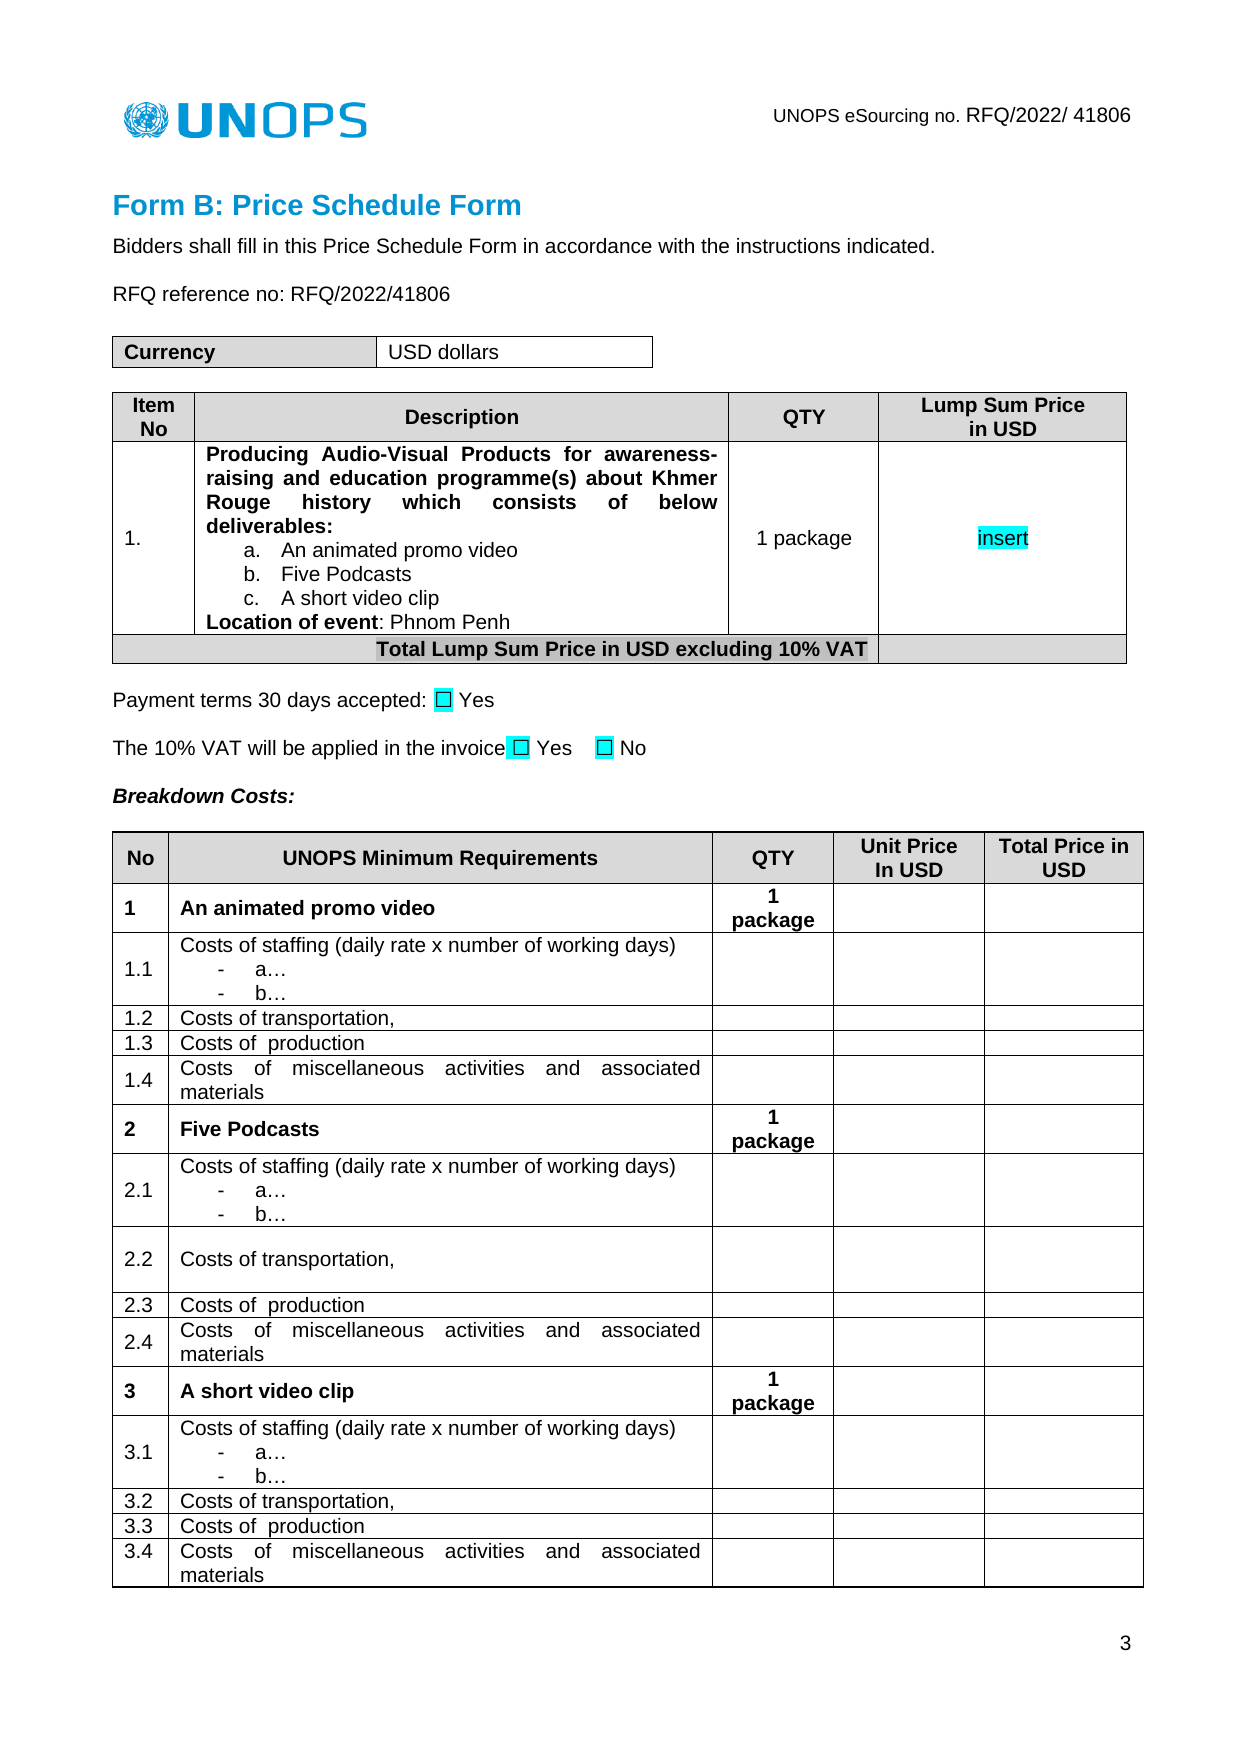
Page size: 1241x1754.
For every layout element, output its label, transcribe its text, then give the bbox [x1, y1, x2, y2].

table_cell [834, 1367, 984, 1414]
picture [124, 102, 145, 122]
table_cell [985, 1056, 1143, 1104]
table_cell [713, 1031, 833, 1055]
table_cell [834, 1416, 984, 1487]
table_cell 1 [113, 884, 168, 932]
table_cell [834, 1318, 984, 1366]
table_cell 1. [113, 442, 194, 633]
table_cell [985, 1006, 1143, 1030]
table_cell [985, 1031, 1143, 1055]
table_cell 2.2 [113, 1227, 168, 1292]
table_cell Costs of transportation, [169, 1489, 712, 1512]
table_cell Costs of staffing (daily rate x number of working days) a… b… [169, 1416, 712, 1487]
table_cell [985, 1489, 1143, 1512]
picture [124, 125, 133, 138]
table_cell 2.1 [113, 1154, 168, 1226]
picture [310, 108, 327, 121]
table_cell [713, 1293, 833, 1317]
table_cell 2.3 [113, 1293, 168, 1317]
table_cell [985, 1105, 1143, 1153]
text The 10% VAT will be applied in the invoice ☐ Yes ☐ No [614, 736, 1128, 759]
table_header Description [195, 393, 728, 441]
table_cell [834, 933, 984, 1005]
table_cell 1 package [713, 884, 833, 932]
table_cell Costs of production [169, 1293, 712, 1317]
text RFQ reference no: RFQ/2022/41806 [112, 282, 1128, 306]
table_cell [834, 1293, 984, 1317]
table_cell 2.4 [113, 1318, 168, 1366]
table_header No [113, 833, 168, 883]
table_cell [713, 1056, 833, 1104]
picture [229, 118, 242, 138]
picture [139, 124, 145, 135]
text Bidders shall fill in this Price Schedule Form in accordance with the instructions indicated. [112, 234, 1128, 258]
table_cell [834, 1489, 984, 1512]
table_cell [713, 1318, 833, 1366]
table_cell 3.1 [113, 1416, 168, 1487]
table_header QTY [729, 393, 878, 441]
table_cell Five Podcasts [169, 1105, 712, 1153]
table_cell [985, 933, 1143, 1005]
table_cell [834, 1105, 984, 1153]
table_cell [985, 1154, 1143, 1226]
table_cell [834, 1031, 984, 1055]
table_cell [985, 884, 1143, 932]
table_cell [834, 884, 984, 932]
table_cell insert [879, 442, 1126, 633]
text Payment terms 30 days accepted: ☐ Yes [453, 688, 1128, 712]
table_cell Costs of miscellaneous activities and associated materials [169, 1318, 712, 1366]
table_header USD dollars [377, 337, 652, 367]
table_cell [834, 1056, 984, 1104]
table_cell 3.2 [113, 1489, 168, 1512]
table_cell 1.3 [113, 1031, 168, 1055]
table_cell 1 package [729, 442, 878, 633]
table_cell [834, 1539, 984, 1586]
table_cell [985, 1318, 1143, 1366]
table_cell A short video clip [169, 1367, 712, 1414]
text The 10% VAT will be applied in the invoice ☐ Yes ☐ No [112, 736, 506, 759]
table_cell [713, 1489, 833, 1512]
table_cell 1.1 [113, 933, 168, 1005]
table_cell Costs of miscellaneous activities and associated materials [169, 1539, 712, 1586]
text Payment terms 30 days accepted: ☐ Yes [112, 688, 434, 712]
table_cell [985, 1227, 1143, 1292]
table_cell [985, 1367, 1143, 1414]
table_cell Costs of staffing (daily rate x number of working days) a… b… [169, 1154, 712, 1226]
table_cell Producing Audio-Visual Products for awareness-raising and education programme(s) about Khmer Rouge history which consists of below deliverables: An animated promo video Five Podcasts A short video clip Location of event: Phnom Penh [195, 442, 728, 633]
table_cell [834, 1006, 984, 1030]
text Breakdown Costs: [112, 783, 1128, 807]
picture [288, 102, 360, 138]
table_cell Costs of staffing (daily rate x number of working days) a… b… [169, 933, 712, 1005]
table_cell [985, 1514, 1143, 1537]
table_cell Costs of production [169, 1031, 712, 1055]
picture [148, 102, 271, 138]
table_cell [834, 1514, 984, 1537]
table_header QTY [713, 833, 833, 883]
table_cell Costs of transportation, [169, 1006, 712, 1030]
table_cell [985, 1539, 1143, 1586]
table_header UNOPS Minimum Requirements [169, 833, 712, 883]
table_cell Total Lump Sum Price in USD excluding 10% VAT [113, 635, 878, 663]
table_cell [834, 1154, 984, 1226]
table_header Currency [113, 337, 376, 367]
table_cell [985, 1416, 1143, 1487]
table_cell 2 [113, 1105, 168, 1153]
table_header Item No [113, 393, 194, 441]
table_cell [713, 1416, 833, 1487]
table_cell 1 package [713, 1105, 833, 1153]
table_cell 3 [113, 1367, 168, 1414]
table_cell [713, 933, 833, 1005]
picture [153, 112, 163, 128]
table_cell An animated promo video [169, 884, 712, 932]
subtitle Form B: Price Schedule Form [112, 188, 1128, 221]
table_cell 1.4 [113, 1056, 168, 1104]
table_cell [713, 1154, 833, 1226]
table_cell [834, 1227, 984, 1292]
picture [346, 102, 367, 121]
table_cell 3.3 [113, 1514, 168, 1537]
table_header Total Price in USD [985, 833, 1143, 883]
table_header Unit Price In USD [834, 833, 984, 883]
table_cell 1.2 [113, 1006, 168, 1030]
table_cell [713, 1539, 833, 1586]
table_header Lump Sum Price in USD [879, 393, 1126, 441]
table_cell [713, 1514, 833, 1537]
table_cell Costs of miscellaneous activities and associated materials [169, 1056, 712, 1104]
table_cell 1 package [713, 1367, 833, 1414]
table_cell [713, 1227, 833, 1292]
table_cell [713, 1006, 833, 1030]
picture [270, 107, 289, 134]
table_cell [879, 635, 1126, 663]
table_cell [985, 1293, 1143, 1317]
table_cell Costs of production [169, 1514, 712, 1537]
table_cell Costs of transportation, [169, 1227, 712, 1292]
table_cell 3.4 [113, 1539, 168, 1586]
